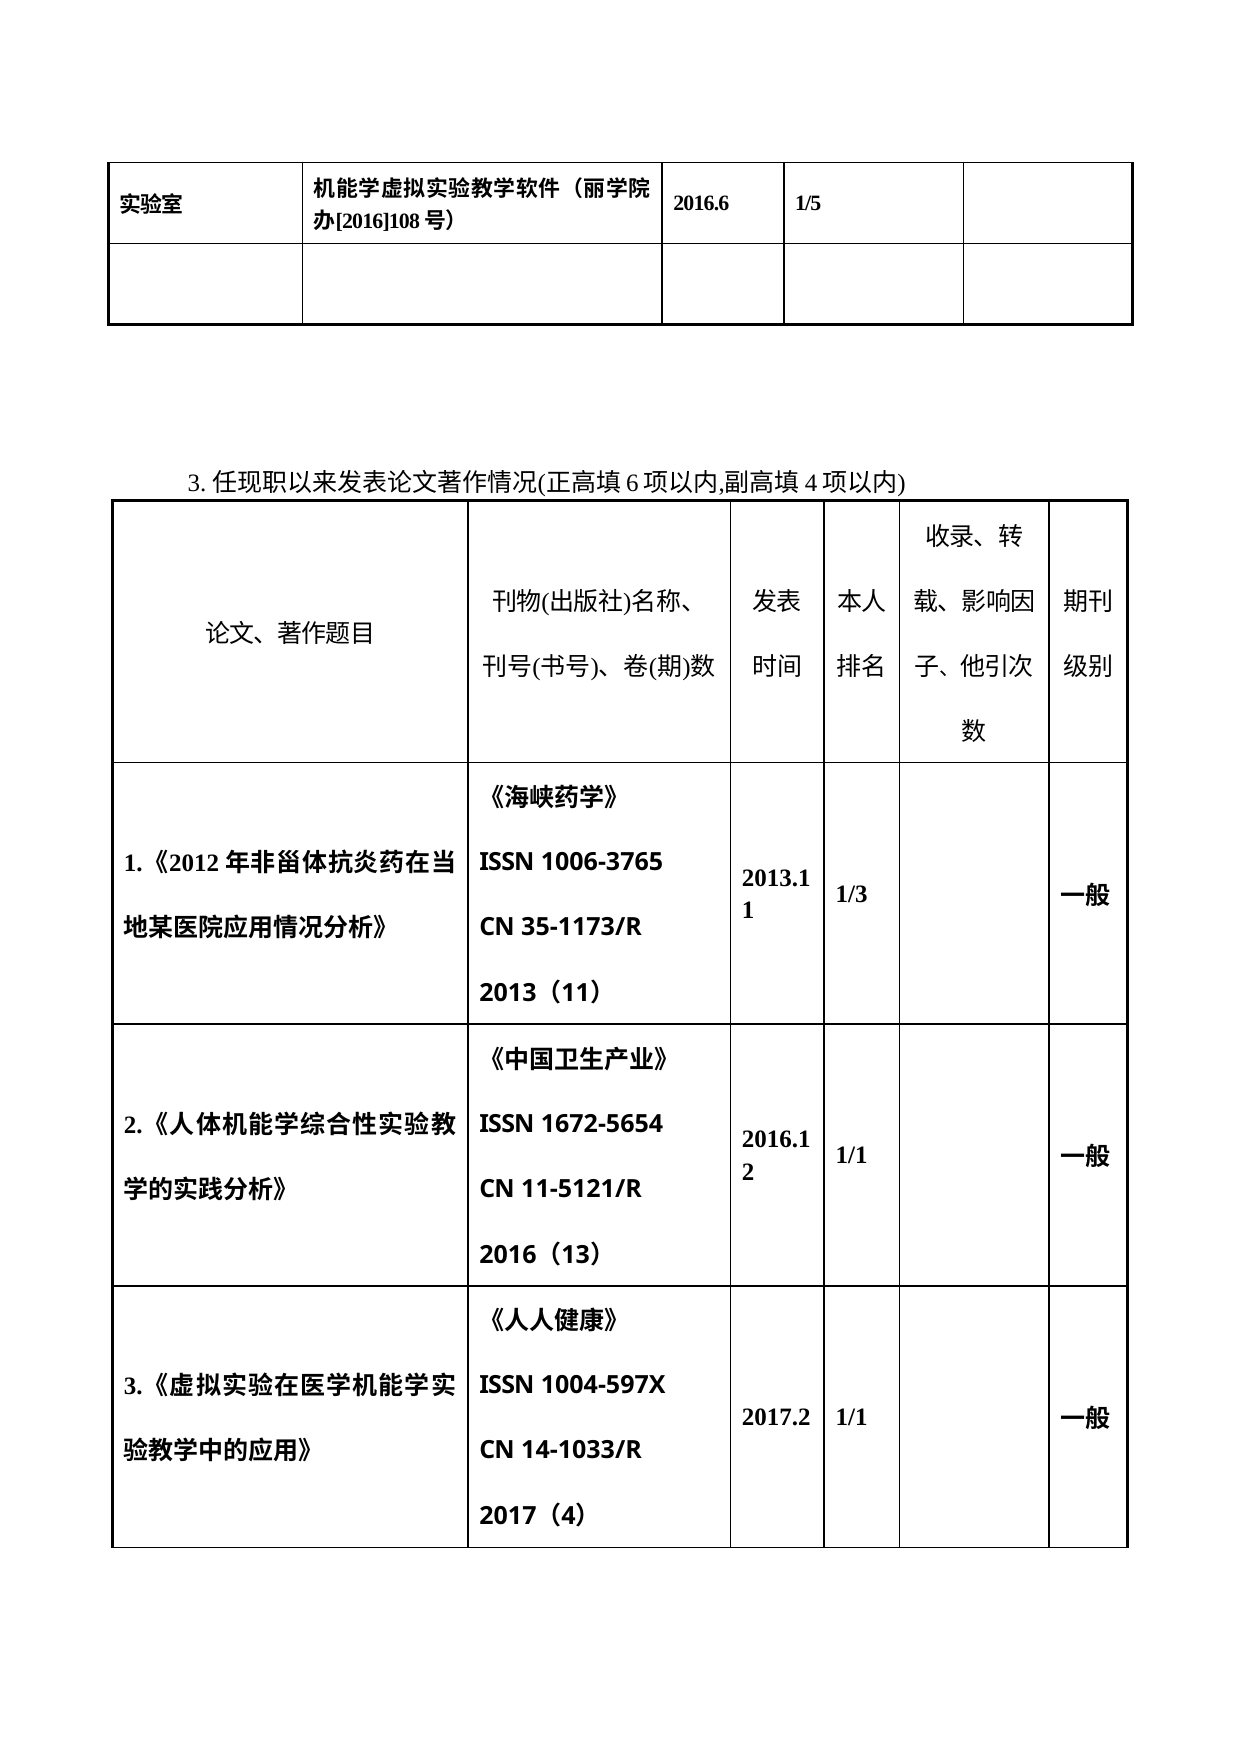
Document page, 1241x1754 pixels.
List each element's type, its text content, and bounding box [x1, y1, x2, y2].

table_cell 1/1 [825, 1025, 899, 1285]
table_cell [964, 163, 1131, 243]
table_cell 《海峡药学》 ISSN 1006-3765 CN 35-1173/R 2013（11） [469, 763, 730, 1023]
table_cell 一般 [1050, 1287, 1126, 1546]
table_cell 《人人健康》 ISSN 1004-597X CN 14-1033/R 2017（4） [469, 1287, 730, 1546]
table_cell [663, 244, 783, 323]
table_cell [900, 1287, 1048, 1546]
table_cell [110, 244, 302, 323]
table_cell 1/3 [825, 763, 899, 1023]
table_cell 2016.12 [731, 1025, 823, 1285]
text 3. 任现职以来发表论文著作情况(正高填6项以内,副高填4项以内) [187, 462, 1053, 499]
table_header 期刊级别 [1050, 502, 1126, 762]
table_cell 2013.11 [731, 763, 823, 1023]
table_header 论文、著作题目 [114, 502, 467, 762]
table_cell 3.《虚拟实验在医学机能学实验教学中的应用》 [114, 1287, 467, 1546]
table_header 刊物(出版社)名称、 刊号(书号)、卷(期)数 [469, 502, 730, 762]
table_cell 一般 [1050, 1025, 1126, 1285]
table_cell [303, 244, 661, 323]
table_cell 1/5 [785, 163, 963, 243]
table_cell 实验室 [110, 163, 302, 243]
table_header 收录、转载、影响因子、他引次数 [900, 502, 1048, 762]
table_cell [964, 244, 1131, 323]
table_cell 2016.6 [663, 163, 783, 243]
table_cell 1/1 [825, 1287, 899, 1546]
table_cell [900, 763, 1048, 1023]
table_header 发表 时间 [731, 502, 823, 762]
table_cell 1.《2012年非甾体抗炎药在当地某医院应用情况分析》 [114, 763, 467, 1023]
table_cell 2017.2 [731, 1287, 823, 1546]
table_cell 2.《人体机能学综合性实验教学的实践分析》 [114, 1025, 467, 1285]
table_cell [785, 244, 963, 323]
table_cell 机能学虚拟实验教学软件（丽学院办[2016]108号） [303, 163, 661, 243]
table_cell 一般 [1050, 763, 1126, 1023]
table_cell 《中国卫生产业》 ISSN 1672-5654 CN 11-5121/R 2016（13） [469, 1025, 730, 1285]
table_header 本人排名 [825, 502, 899, 762]
table_cell [900, 1025, 1048, 1285]
